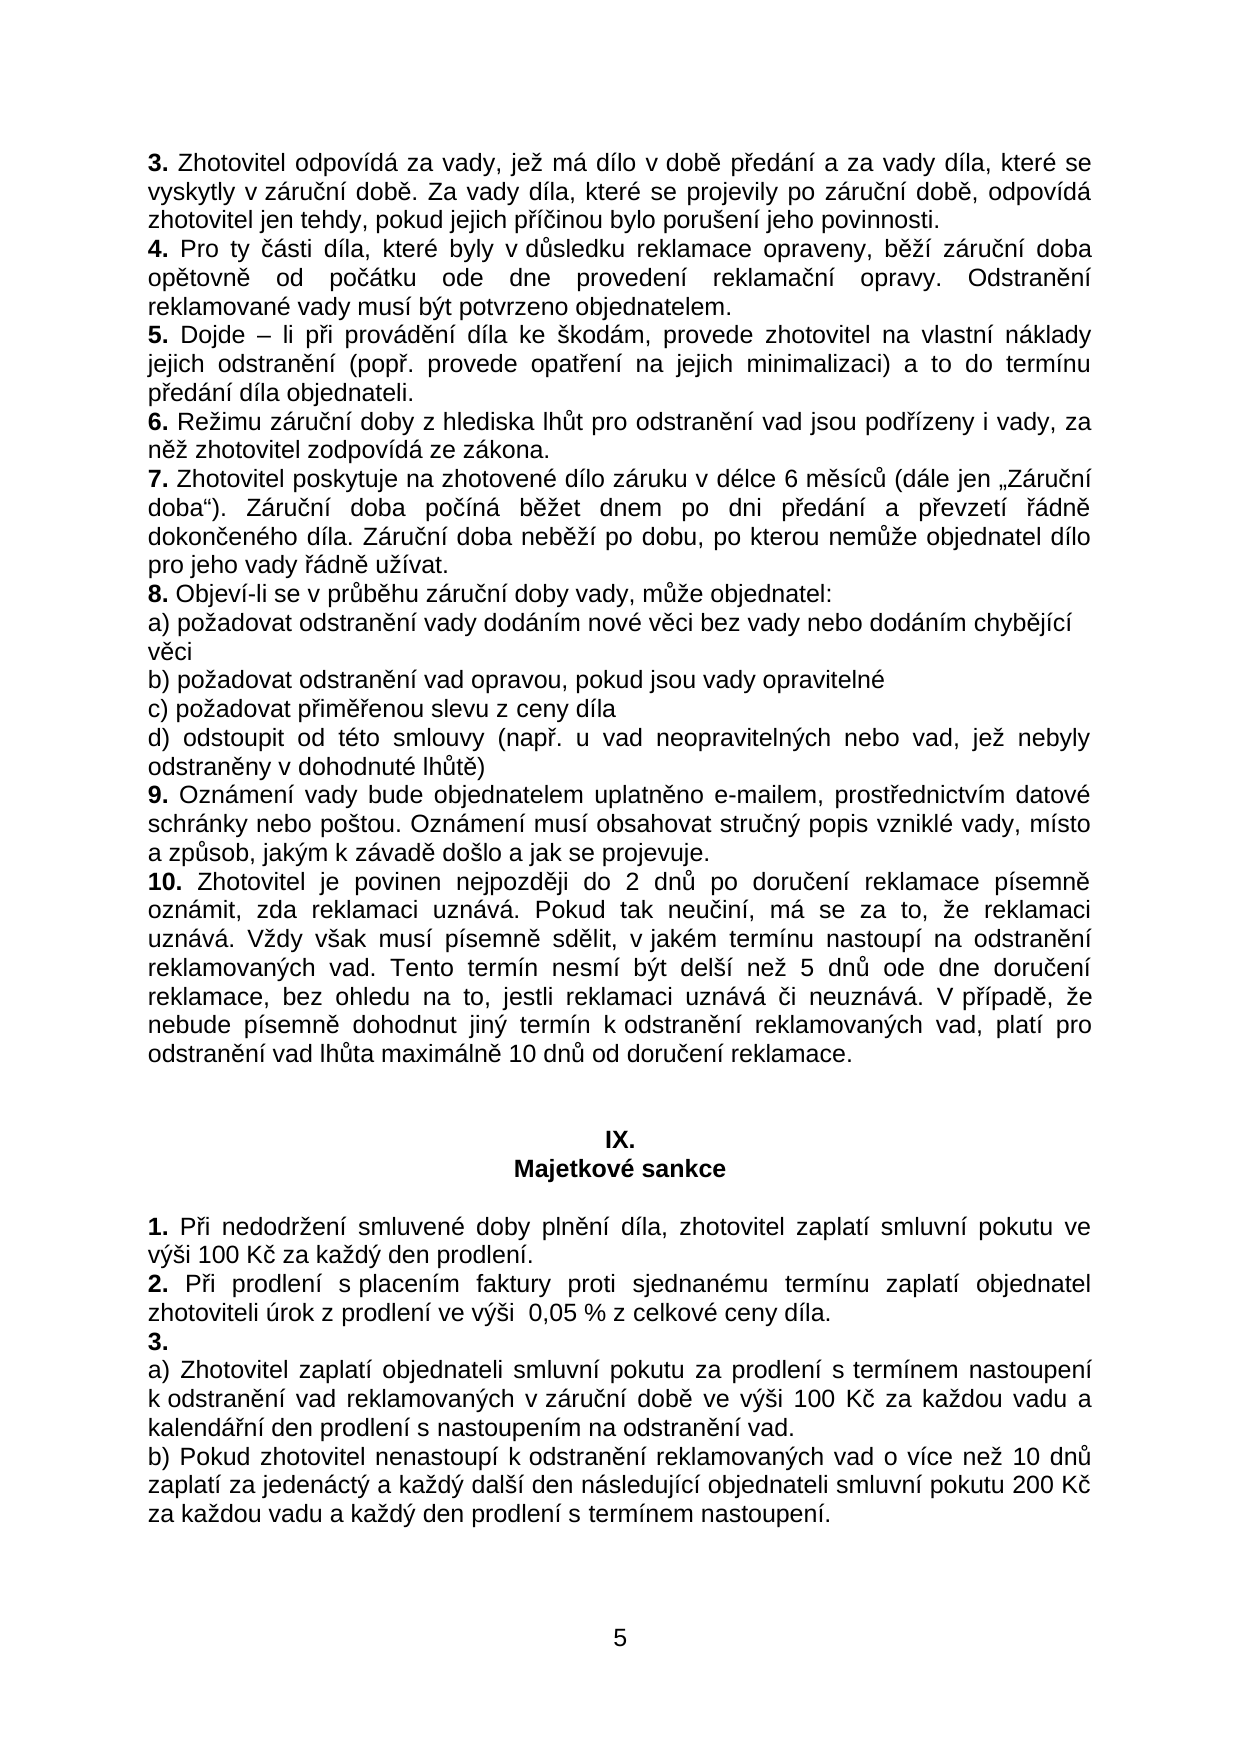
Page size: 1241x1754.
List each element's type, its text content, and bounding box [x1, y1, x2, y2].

text 5. Dojde – li při provádění díla ke škodám, provede zhotovitel na vlastní náklady jejich odstranění (popř. provede opatření na jejich minimalizaci) a to do termínu předání díla objednateli. [148, 320, 1092, 406]
text 2. Při prodlení s placením faktury proti sjednanému termínu zaplatí objednatel zhotoviteli úrok z prodlení ve výši 0,05 % z celkové ceny díla. [148, 1269, 1092, 1326]
text 3. Zhotovitel odpovídá za vady, jež má dílo v době předání a za vady díla, které se vyskytly v záruční době. Za vady díla, které se projevily po záruční době, odpovídá zhotovitel jen tehdy, pokud jejich příčinou bylo porušení jeho povinnosti. [148, 148, 1092, 234]
text b) Pokud zhotovitel nenastoupí k odstranění reklamovaných vad o více než 10 dnů zaplatí za jedenáctý a každý další den následující objednateli smluvní pokutu 200 Kč za každou vadu a každý den prodlení s termínem nastoupení. [148, 1441, 1092, 1528]
text a) Zhotovitel zaplatí objednateli smluvní pokutu za prodlení s termínem nastoupení k odstranění vad reklamovaných v záruční době ve výši 100 Kč za každou vadu a kalendářní den prodlení s nastoupením na odstranění vad. [148, 1355, 1092, 1441]
text 10. Zhotovitel je povinen nejpozději do 2 dnů po doručení reklamace písemně oznámit, zda reklamaci uznává. Pokud tak neučiní, má se za to, že reklamaci uznává. Vždy však musí písemně sdělit, v jakém termínu nastoupí na odstranění reklamovaných vad. Tento termín nesmí být delší než 5 dnů ode dne doručení reklamace, bez ohledu na to, jestli reklamaci uznává či neuznává. V případě, že nebude písemně dohodnut jiný termín k odstranění reklamovaných vad, platí pro odstranění vad lhůta maximálně 10 dnů od doručení reklamace. [148, 866, 1092, 1068]
text 9. Oznámení vady bude objednatelem uplatněno e-mailem, prostřednictvím datové schránky nebo poštou. Oznámení musí obsahovat stručný popis vzniklé vady, místo a způsob, jakým k závadě došlo a jak se projevuje. [148, 780, 1092, 866]
text 7. Zhotovitel poskytuje na zhotovené dílo záruku v délce 6 měsíců (dále jen „Záruční doba“). Záruční doba počíná běžet dnem po dni předání a převzetí řádně dokončeného díla. Záruční doba neběží po dobu, po kterou nemůže objednatel dílo pro jeho vady řádně užívat. [148, 464, 1092, 579]
text a) požadovat odstranění vady dodáním nové věci bez vady nebo dodáním chybějící [148, 608, 1092, 636]
text věci [148, 636, 1092, 665]
text IX. [148, 1125, 1092, 1154]
text 4. Pro ty části díla, které byly v důsledku reklamace opraveny, běží záruční doba opětovně od počátku ode dne provedení reklamační opravy. Odstranění reklamované vady musí být potvrzeno objednatelem. [148, 234, 1092, 320]
text b) požadovat odstranění vad opravou, pokud jsou vady opravitelné [148, 665, 1092, 694]
text 3. [148, 1326, 1092, 1355]
text Majetkové sankce [148, 1154, 1092, 1183]
text c) požadovat přiměřenou slevu z ceny díla [148, 694, 1092, 723]
text d) odstoupit od této smlouvy (např. u vad neopravitelných nebo vad, jež nebyly odstraněny v dohodnuté lhůtě) [148, 723, 1092, 780]
text 6. Režimu záruční doby z hlediska lhůt pro odstranění vad jsou podřízeny i vady, za něž zhotovitel zodpovídá ze zákona. [148, 406, 1092, 464]
text 8. Objeví-li se v průběhu záruční doby vady, může objednatel: [148, 579, 1092, 608]
text 1. Při nedodržení smluvené doby plnění díla, zhotovitel zaplatí smluvní pokutu ve výši 100 Kč za každý den prodlení. [148, 1211, 1092, 1269]
